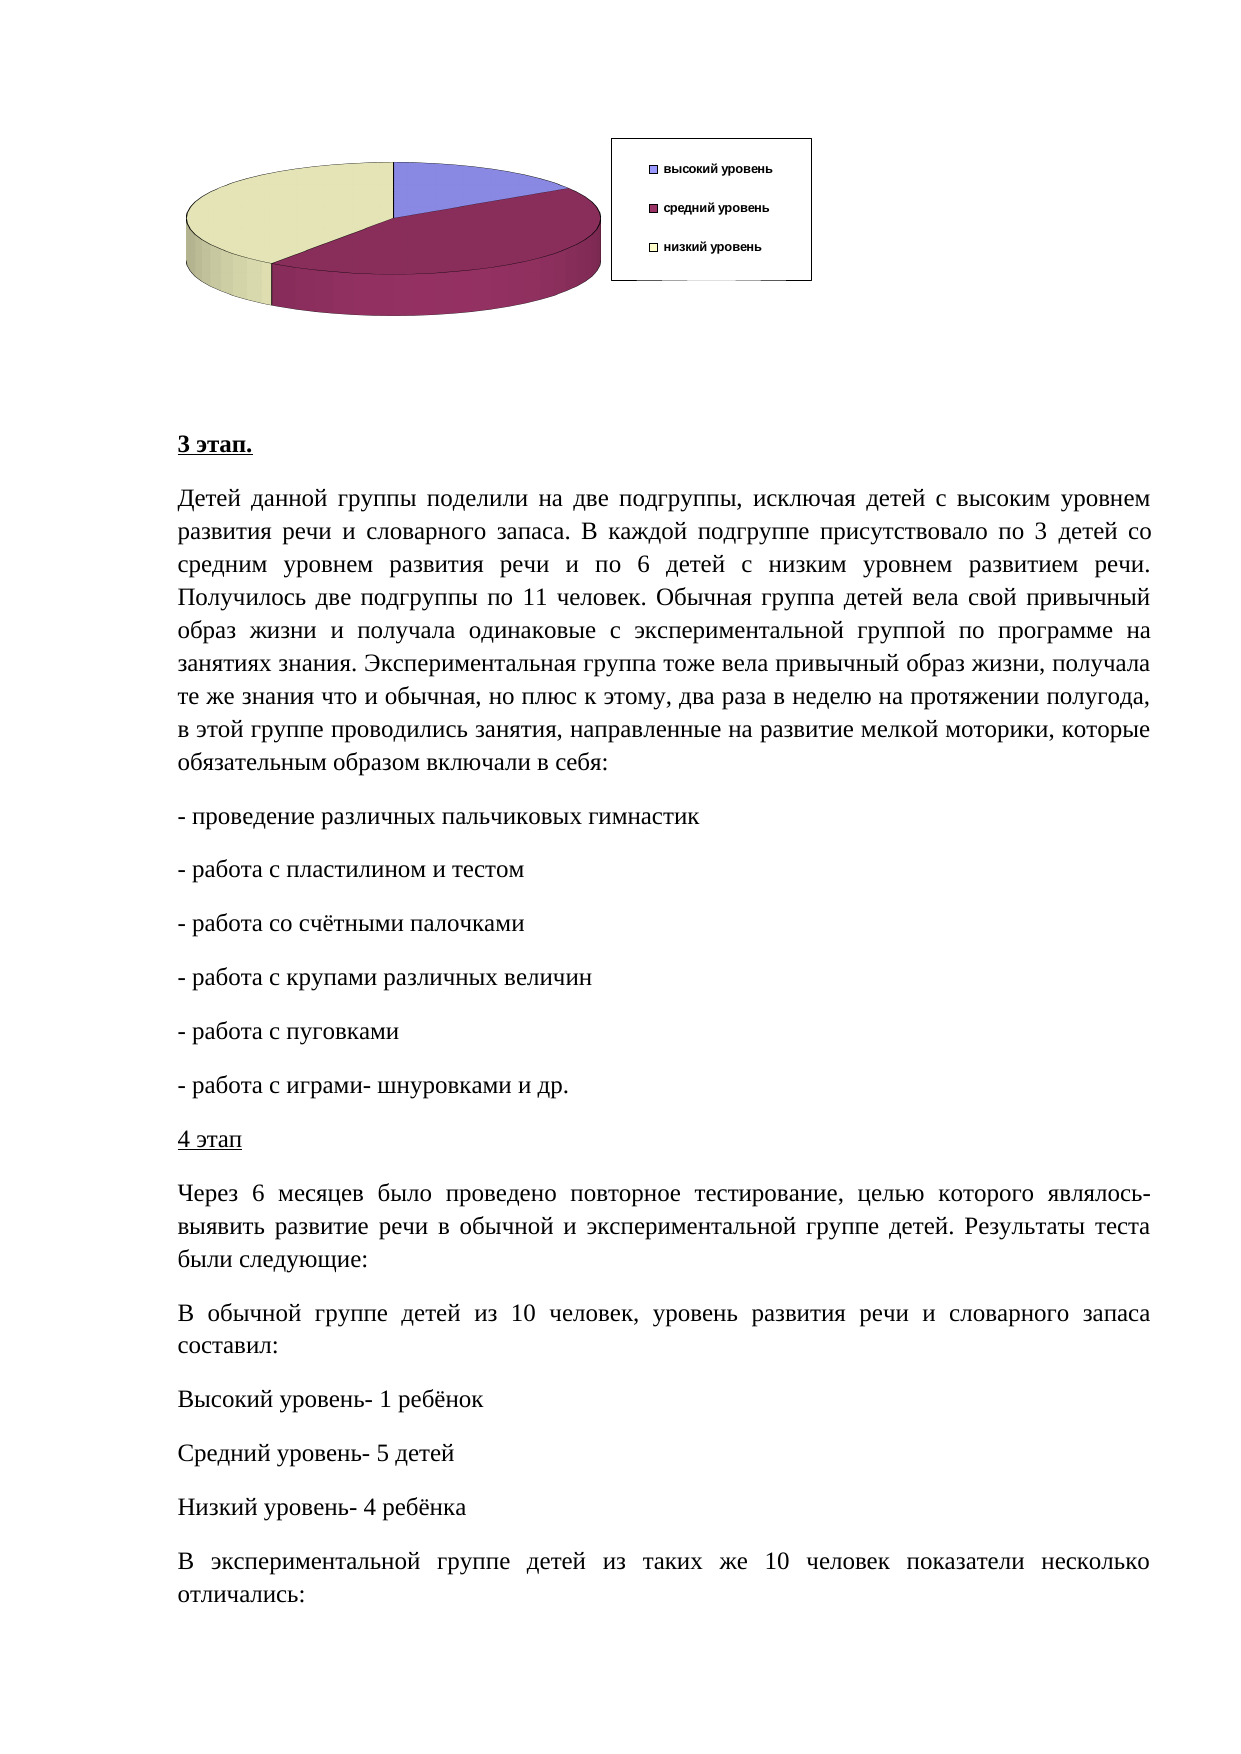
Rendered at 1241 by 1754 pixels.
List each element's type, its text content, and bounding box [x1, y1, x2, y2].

text - работа с крупами различных величин [177, 962, 1152, 991]
text - проведение различных пальчиковых гимнастик [177, 801, 1152, 829]
text Через 6 месяцев было проведено повторное тестирование, целью которого являлось- выявить развитие речи в обычной и экспериментальной группе детей. Результаты теста были следующие: [177, 1178, 1152, 1272]
text - работа со счётными палочками [177, 908, 1152, 937]
text В экспериментальной группе детей из таких же 10 человек показатели несколько отличались: [177, 1546, 1152, 1608]
text - работа с играми- шнуровками и др. [177, 1070, 1152, 1099]
text 4 этап [177, 1124, 1152, 1153]
text 3 этап. [177, 429, 1152, 458]
text - работа с пуговками [177, 1016, 1152, 1045]
text Детей данной группы поделили на две подгруппы, исключая детей с высоким уровнем развития речи и словарного запаса. В каждой подгруппе присутствовало по 3 детей со средним уровнем развития речи и по 6 детей с низким уровнем развитием речи. Получилось две подгруппы по 11 человек. Обычная группа детей вела свой привычный образ жизни и получала одинаковые с экспериментальной группой по программе на занятиях знания. Экспериментальная группа тоже вела привычный образ жизни, получала те же знания что и обычная, но плюс к этому, два раза в неделю на протяжении полугода, в этой группе проводились занятия, направленные на развитие мелкой моторики, которые обязательным образом включали в себя: [177, 483, 1152, 776]
text В обычной группе детей из 10 человек, уровень развития речи и словарного запаса составил: [177, 1298, 1152, 1359]
text Высокий уровень- 1 ребёнок [177, 1384, 1152, 1413]
text Низкий уровень- 4 ребёнка [177, 1492, 1152, 1521]
text Средний уровень- 5 детей [177, 1438, 1152, 1467]
text - работа с пластилином и тестом [177, 854, 1152, 883]
